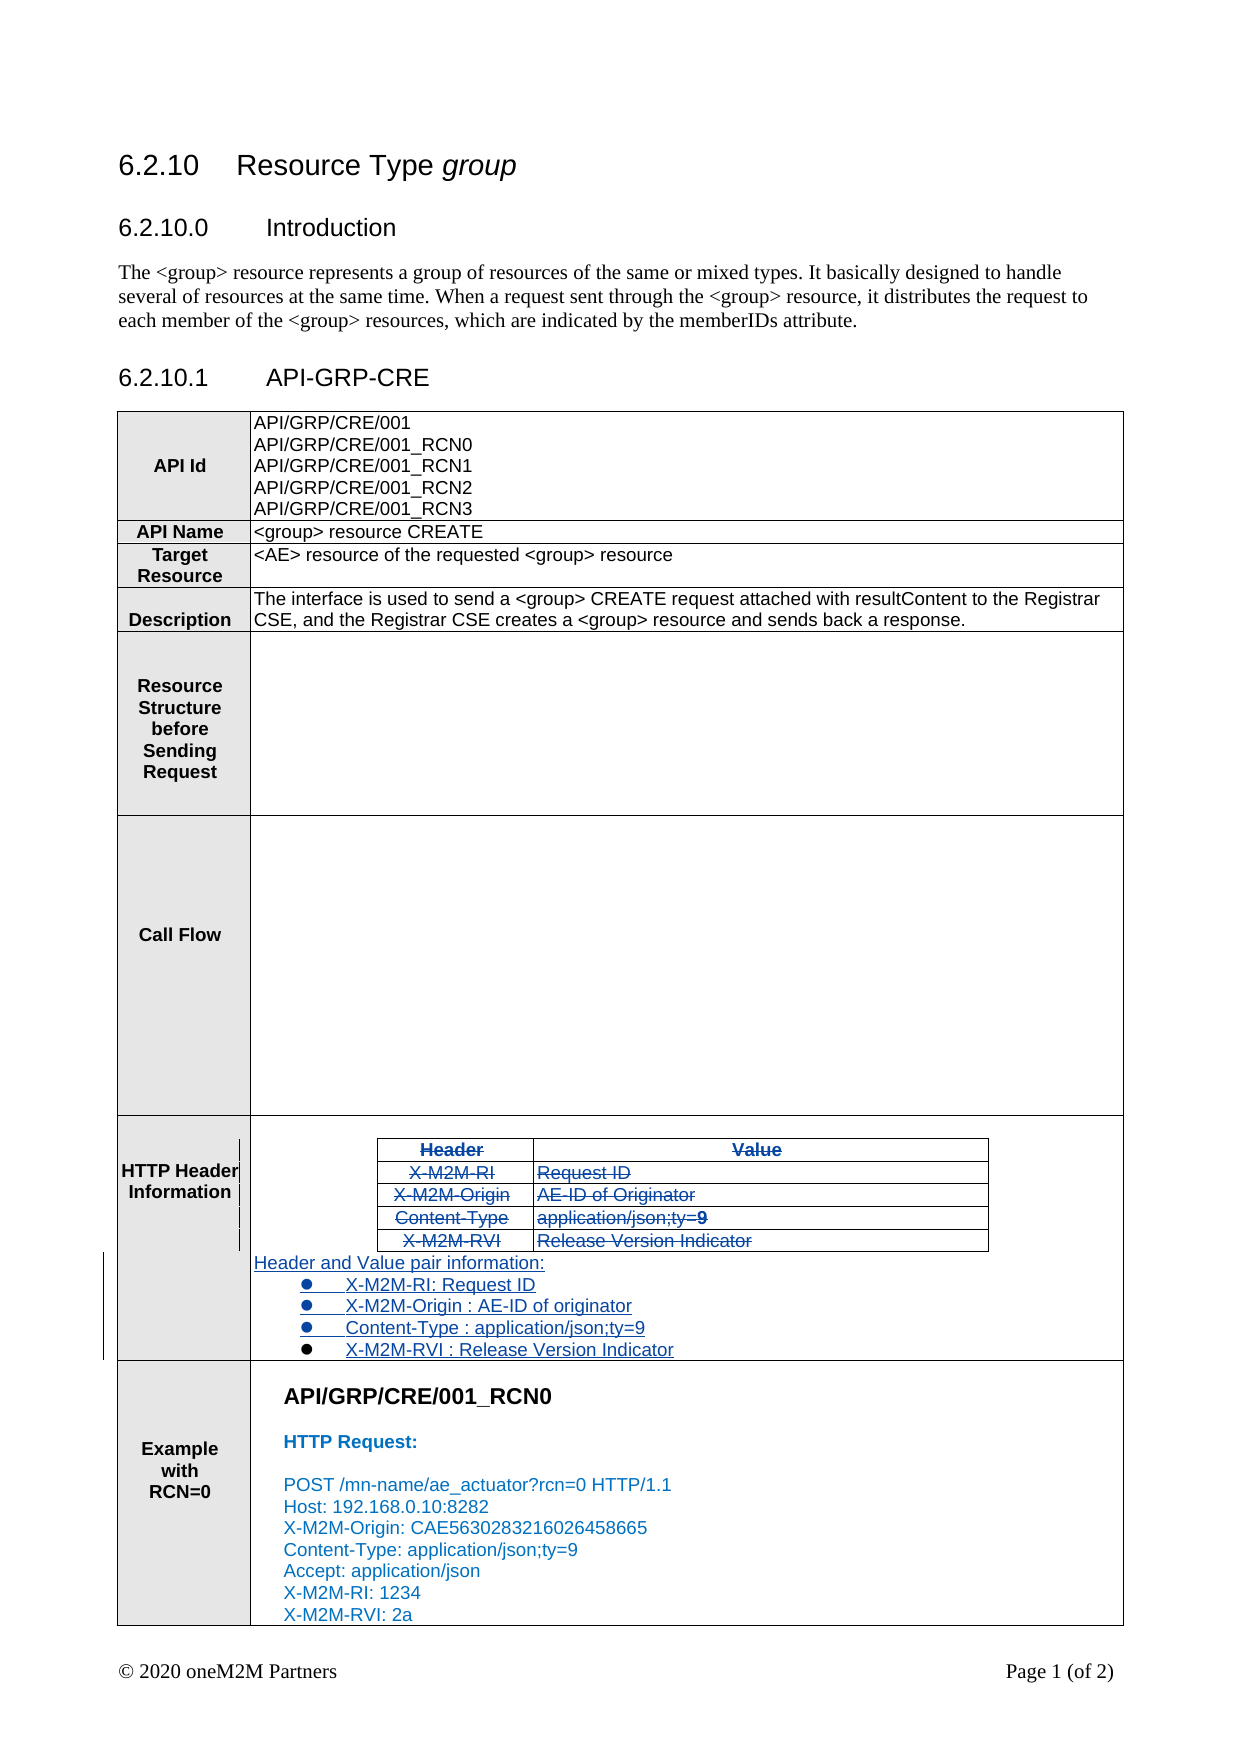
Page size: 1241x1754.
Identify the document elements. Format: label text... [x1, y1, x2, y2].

text The <group> resource represents a group of resources of the same or mixed types. It basically designed to handle several of resources at the same time. When a request sent through the <group> resource, it distributes the request to each member of the <group> resources, which are indicated by the memberIDs attribute. [118, 260, 1122, 332]
table_cell [251, 1116, 1123, 1360]
subtitle 6.2.10.0 Introduction [118, 212, 1122, 241]
table_cell <AE> resource of the requested <group> resource [251, 544, 1123, 587]
subtitle 6.2.10 Resource Type group [118, 148, 1122, 181]
table_cell [251, 632, 1123, 815]
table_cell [251, 1361, 1123, 1625]
table_cell [251, 816, 1123, 1115]
table_cell <group> resource CREATE [251, 521, 1123, 542]
table_header API/GRP/CRE/001 API/GRP/CRE/001_RCN0 API/GRP/CRE/001_RCN1 API/GRP/CRE/001_RCN2 API/GRP/CRE/001_RCN3 [251, 412, 1123, 520]
table_cell Description [118, 588, 250, 631]
table_header API Id [118, 412, 250, 520]
subtitle 6.2.10.1 API-GRP-CRE [118, 363, 1122, 392]
table_cell The interface is used to send a <group> CREATE request attached with resultContent to the Registrar CSE, and the Registrar CSE creates a <group> resource and sends back a response. [251, 588, 1123, 631]
table_cell HTTP Header Information [118, 1116, 250, 1360]
table_cell Target Resource [118, 544, 250, 587]
table_cell Example with RCN=0 [118, 1361, 250, 1625]
table_cell Resource Structure before Sending Request [118, 632, 250, 815]
table_cell API Name [118, 521, 250, 542]
table_cell Call Flow [118, 816, 250, 1115]
